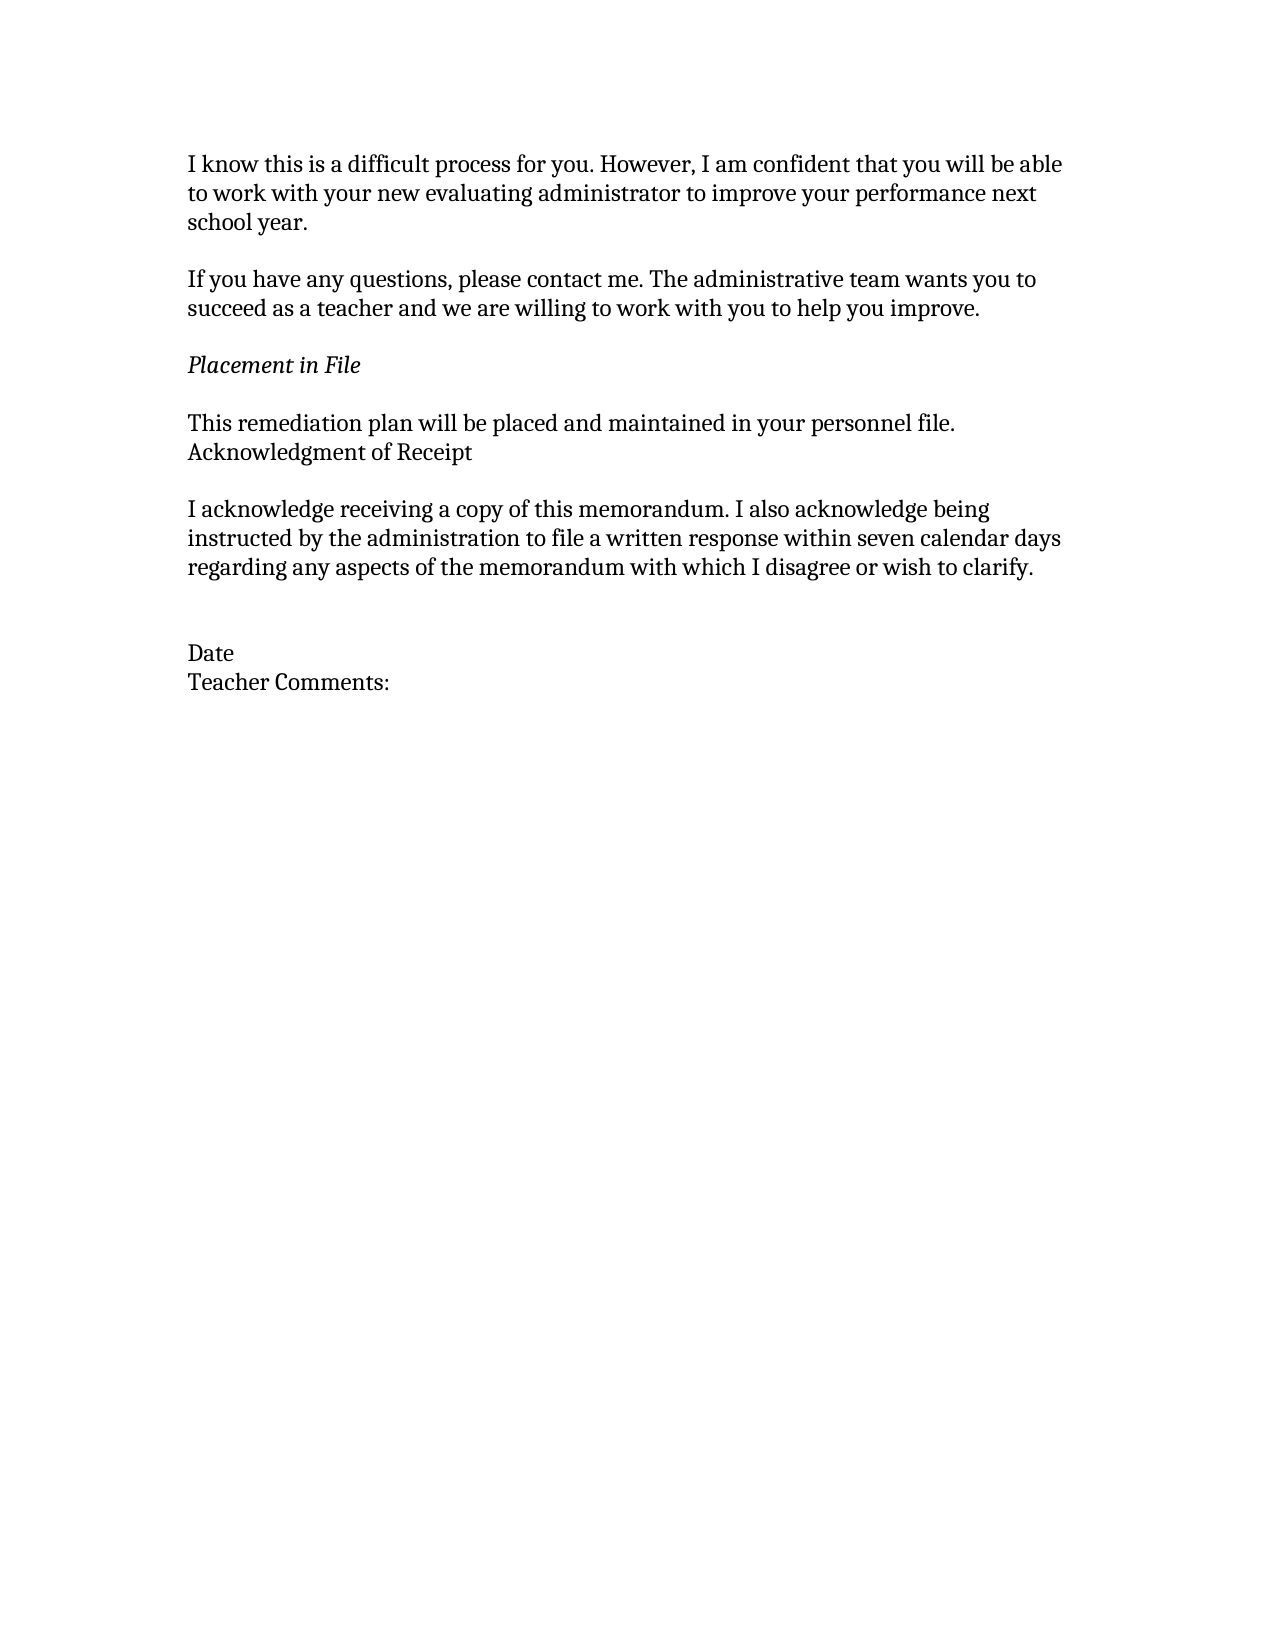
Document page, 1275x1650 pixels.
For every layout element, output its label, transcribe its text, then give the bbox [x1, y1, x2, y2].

text This remediation plan will be placed and maintained in your personnel file. [187, 409, 1087, 437]
text Placement in File [187, 351, 1087, 380]
text Teacher Comments: [187, 667, 1087, 696]
text I know this is a difficult process for you. However, I am confident that you will be able to work with your new evaluating administrator to improve your performance next school year. [187, 150, 1087, 236]
text Acknowledgment of Receipt [187, 437, 1087, 466]
text If you have any questions, please contact me. The administrative team wants you to succeed as a teacher and we are willing to work with you to help you improve. [187, 265, 1087, 322]
text Date [187, 639, 1087, 667]
text I acknowledge receiving a copy of this memorandum. I also acknowledge being instructed by the administration to file a written response within seven calendar days regarding any aspects of the memorandum with which I disagree or wish to clarify. [187, 495, 1087, 581]
